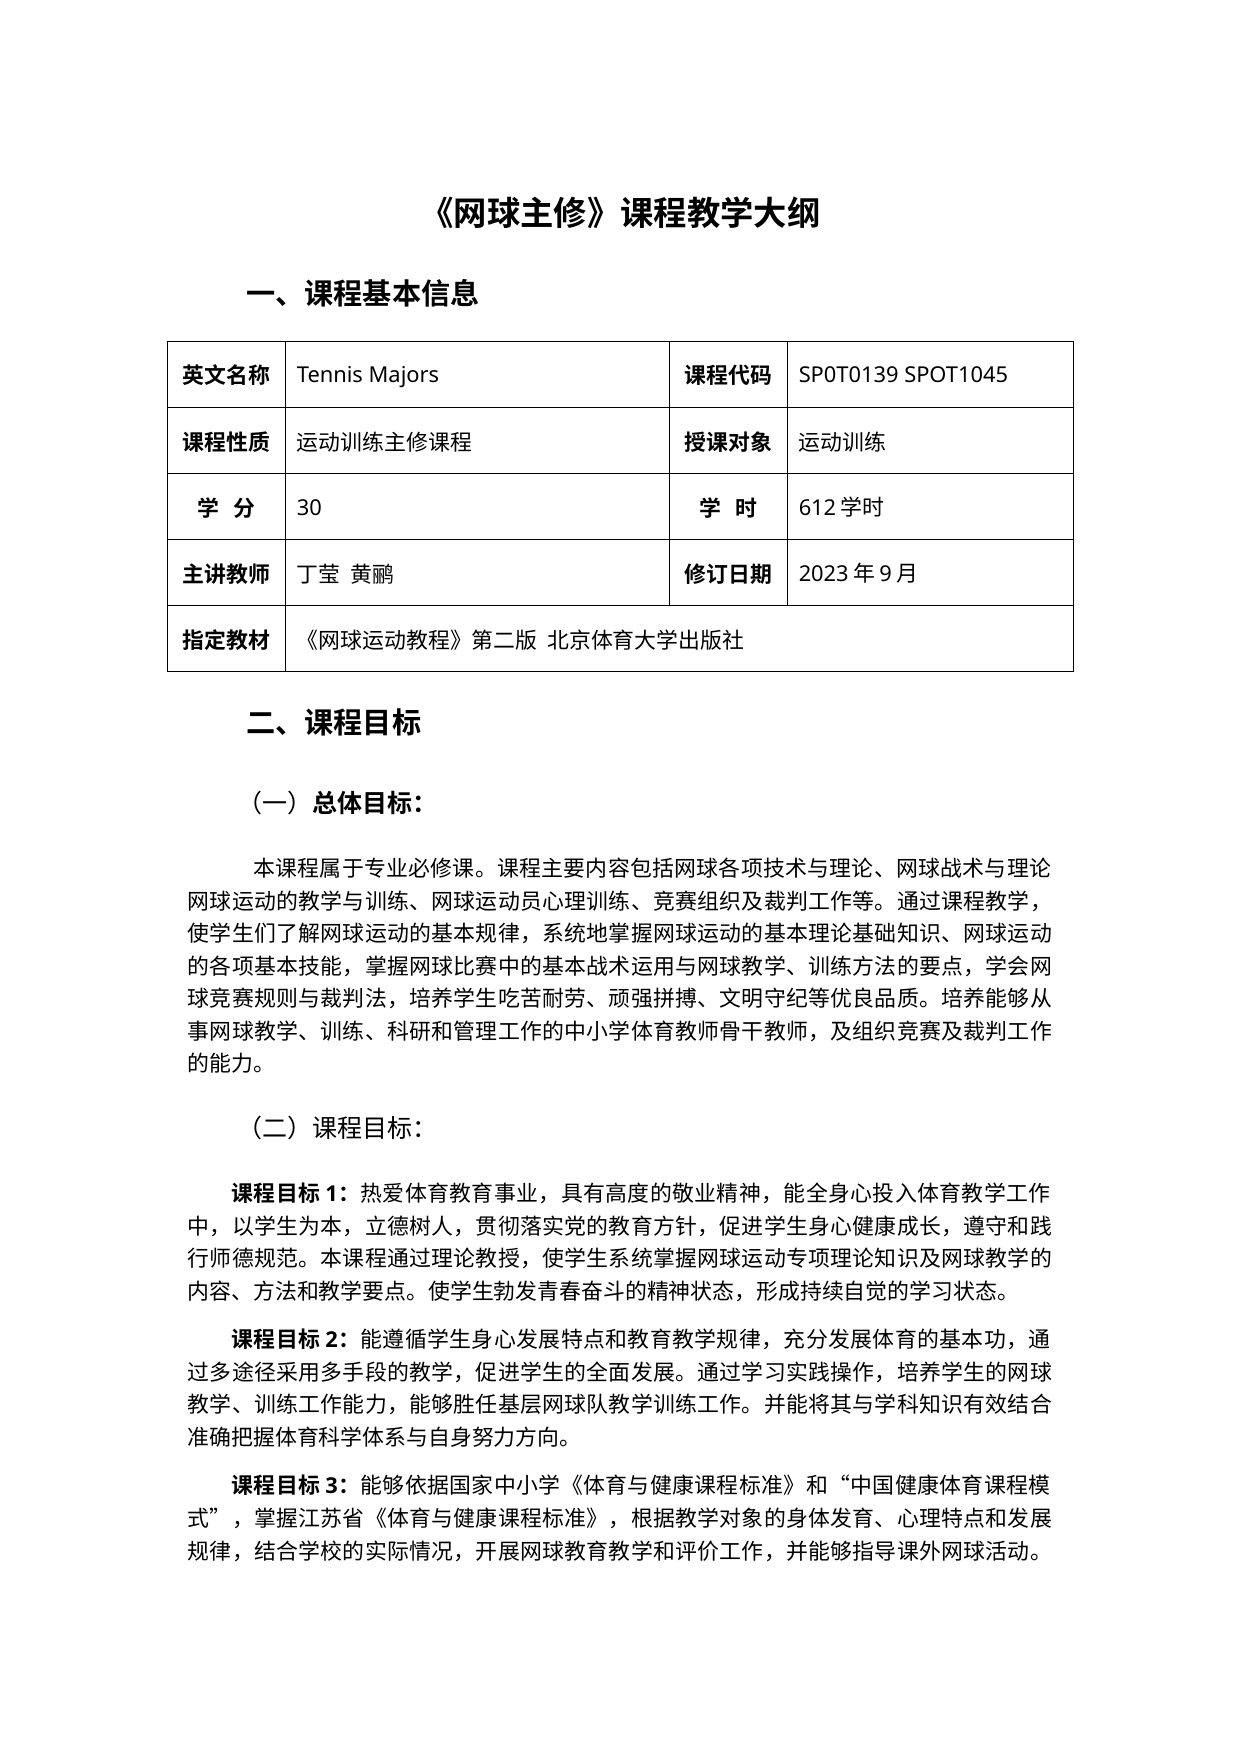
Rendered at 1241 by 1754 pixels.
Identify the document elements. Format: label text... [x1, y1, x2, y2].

table_cell 运动训练主修课程 [286, 408, 669, 473]
table_cell 学 时 [670, 474, 787, 539]
table_cell 修订日期 [670, 540, 787, 605]
table_header 课程代码 [670, 342, 787, 407]
table_header 英文名称 [168, 342, 285, 407]
table_cell 30 [286, 474, 669, 539]
table_header Tennis Majors [286, 342, 669, 407]
text 课程目标1：热爱体育教育事业，具有高度的敬业精神，能全身心投入体育教学工作中，以学生为本，立德树人，贯彻落实党的教育方针，促进学生身心健康成长，遵守和践行师德规范。本课程通过理论教授，使学生系统掌握网球运动专项理论知识及网球教学的内容、方法和教学要点。使学生勃发青春奋斗的精神状态，形成持续自觉的学习状态。 [187, 1176, 1053, 1306]
table_cell 授课对象 [670, 408, 787, 473]
table_cell 学 分 [168, 474, 285, 539]
text （二）课程目标： [187, 1094, 1053, 1159]
table_cell 运动训练 [788, 408, 1073, 473]
table_cell 主讲教师 [168, 540, 285, 605]
table_cell 课程性质 [168, 408, 285, 473]
text 本课程属于专业必修课。课程主要内容包括网球各项技术与理论、网球战术与理论、网球运动的教学与训练、网球运动员心理训练、竞赛组织及裁判工作等。通过课程教学，使学生们了解网球运动的基本规律，系统地掌握网球运动的基本理论基础知识、网球运动的各项基本技能，掌握网球比赛中的基本战术运用与网球教学、训练方法的要点，学会网球竞赛规则与裁判法，培养学生吃苦耐劳、顽强拼搏、文明守纪等优良品质。培养能够从事网球教学、训练、科研和管理工作的中小学体育教师骨干教师，及组织竞赛及裁判工作的能力。 [187, 851, 1053, 1078]
table_header SP0T0139 SPOT1045 [788, 342, 1073, 407]
text 二、课程目标 [187, 688, 1053, 753]
table_cell 丁莹 黄鹂 [286, 540, 669, 605]
table_cell 612学时 [788, 474, 1073, 539]
text 一、课程基本信息 [187, 259, 1053, 324]
table_cell 2023年9月 [788, 540, 1073, 605]
text 《网球主修》课程教学大纲 [187, 178, 1053, 243]
table_cell 《网球运动教程》第二版 北京体育大学出版社 [286, 606, 1073, 671]
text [187, 1468, 1053, 1566]
text （一）总体目标： [187, 769, 1053, 834]
text 课程目标2：能遵循学生身心发展特点和教育教学规律，充分发展体育的基本功，通过多途径采用多手段的教学，促进学生的全面发展。通过学习实践操作，培养学生的网球教学、训练工作能力，能够胜任基层网球队教学训练工作。并能将其与学科知识有效结合，准确把握体育科学体系与自身努力方向。 [187, 1322, 1053, 1452]
table_cell 指定教材 [168, 606, 285, 671]
